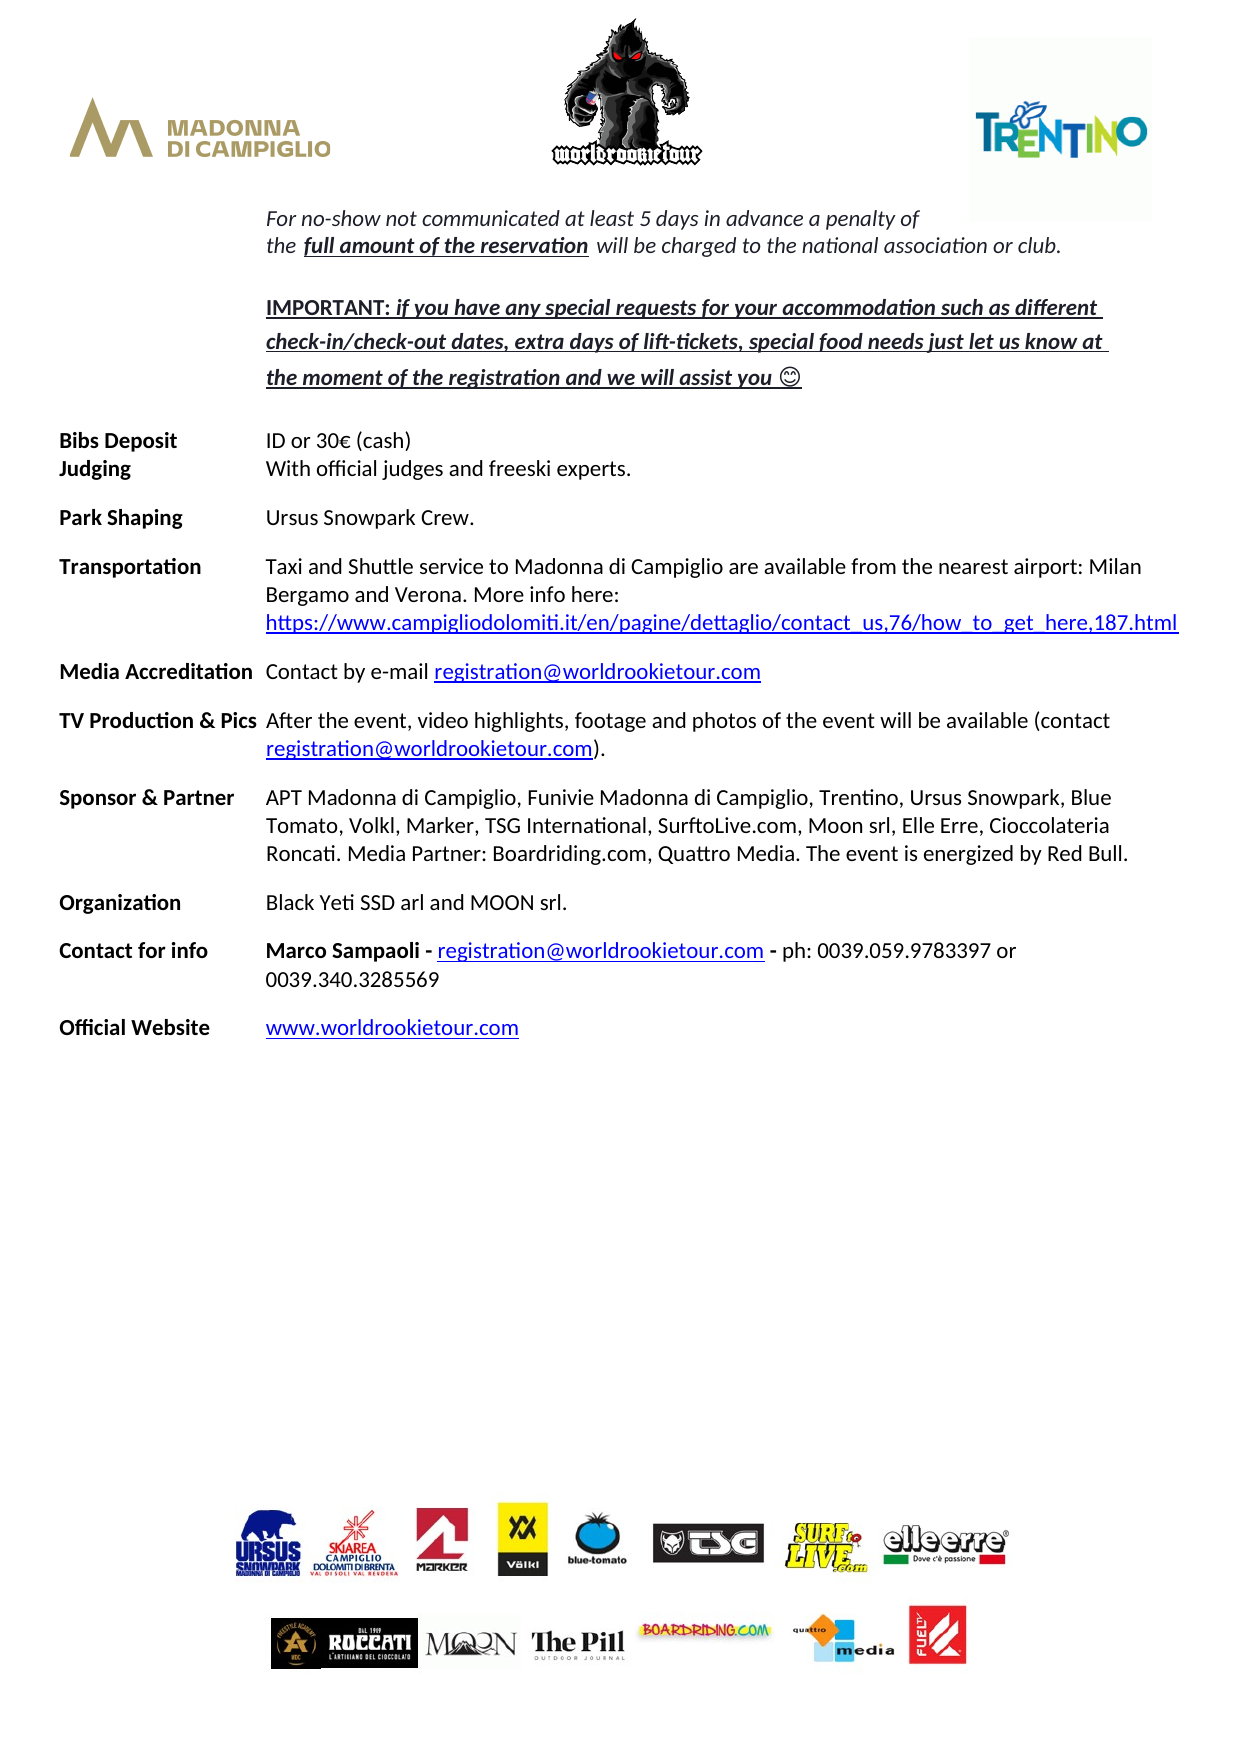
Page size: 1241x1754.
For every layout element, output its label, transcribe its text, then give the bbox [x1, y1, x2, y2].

picture [968, 37, 1153, 221]
text Contact for info Marco Sampaoli - registration@worldrookietour.com - ph: 0039.059.9783397 or 0039.340.3285569 [59, 937, 1188, 993]
picture [551, 18, 703, 166]
picture [221, 1492, 1020, 1681]
text Organization Black Yeti SSD arl and MOON srl. [59, 888, 1188, 916]
picture [69, 97, 331, 157]
text Transportation Taxi and Shuttle service to Madonna di Campiglio are available from the nearest airport: Milan Bergamo and Verona. More info here: https://www.campigliodolomiti.it/en/pagine/dettaglio/contact_us,76/how_to_get_here,187.html [59, 552, 1188, 636]
text IMPORTANT: if you have any special requests for your accommodation such as different check-in/check-out dates, extra days of lift-tickets, special food needs just let us know at the moment of the registration and we will assist you [266, 293, 1122, 392]
text Official Website www.worldrookietour.com [59, 1013, 1188, 1042]
text For no-show not communicated at least 5 days in advance a penalty of the full amount of the reservation will be charged to the national association or club. [266, 204, 1122, 260]
text Bibs Deposit ID or 30€ (cash) Judging With official judges and freeski experts. [59, 398, 1188, 483]
text Sponsor & Partner APT Madonna di Campiglio, Funivie Madonna di Campiglio, Trentino, Ursus Snowpark, Blue Tomato, Volkl, Marker, TSG International, SurftoLive.com, Moon srl, Elle Erre, Cioccolateria Roncati. Media Partner: Boardriding.com, Quattro Media. The event is energized by Red Bull. [59, 783, 1188, 867]
text TV Production & Pics After the event, video highlights, footage and photos of the event will be available (contact registration@worldrookietour.com). [59, 706, 1188, 762]
text Media Accreditation Contact by e-mail registration@worldrookietour.com [59, 657, 1188, 685]
text Park Shaping Ursus Snowpark Crew. [59, 503, 1188, 531]
